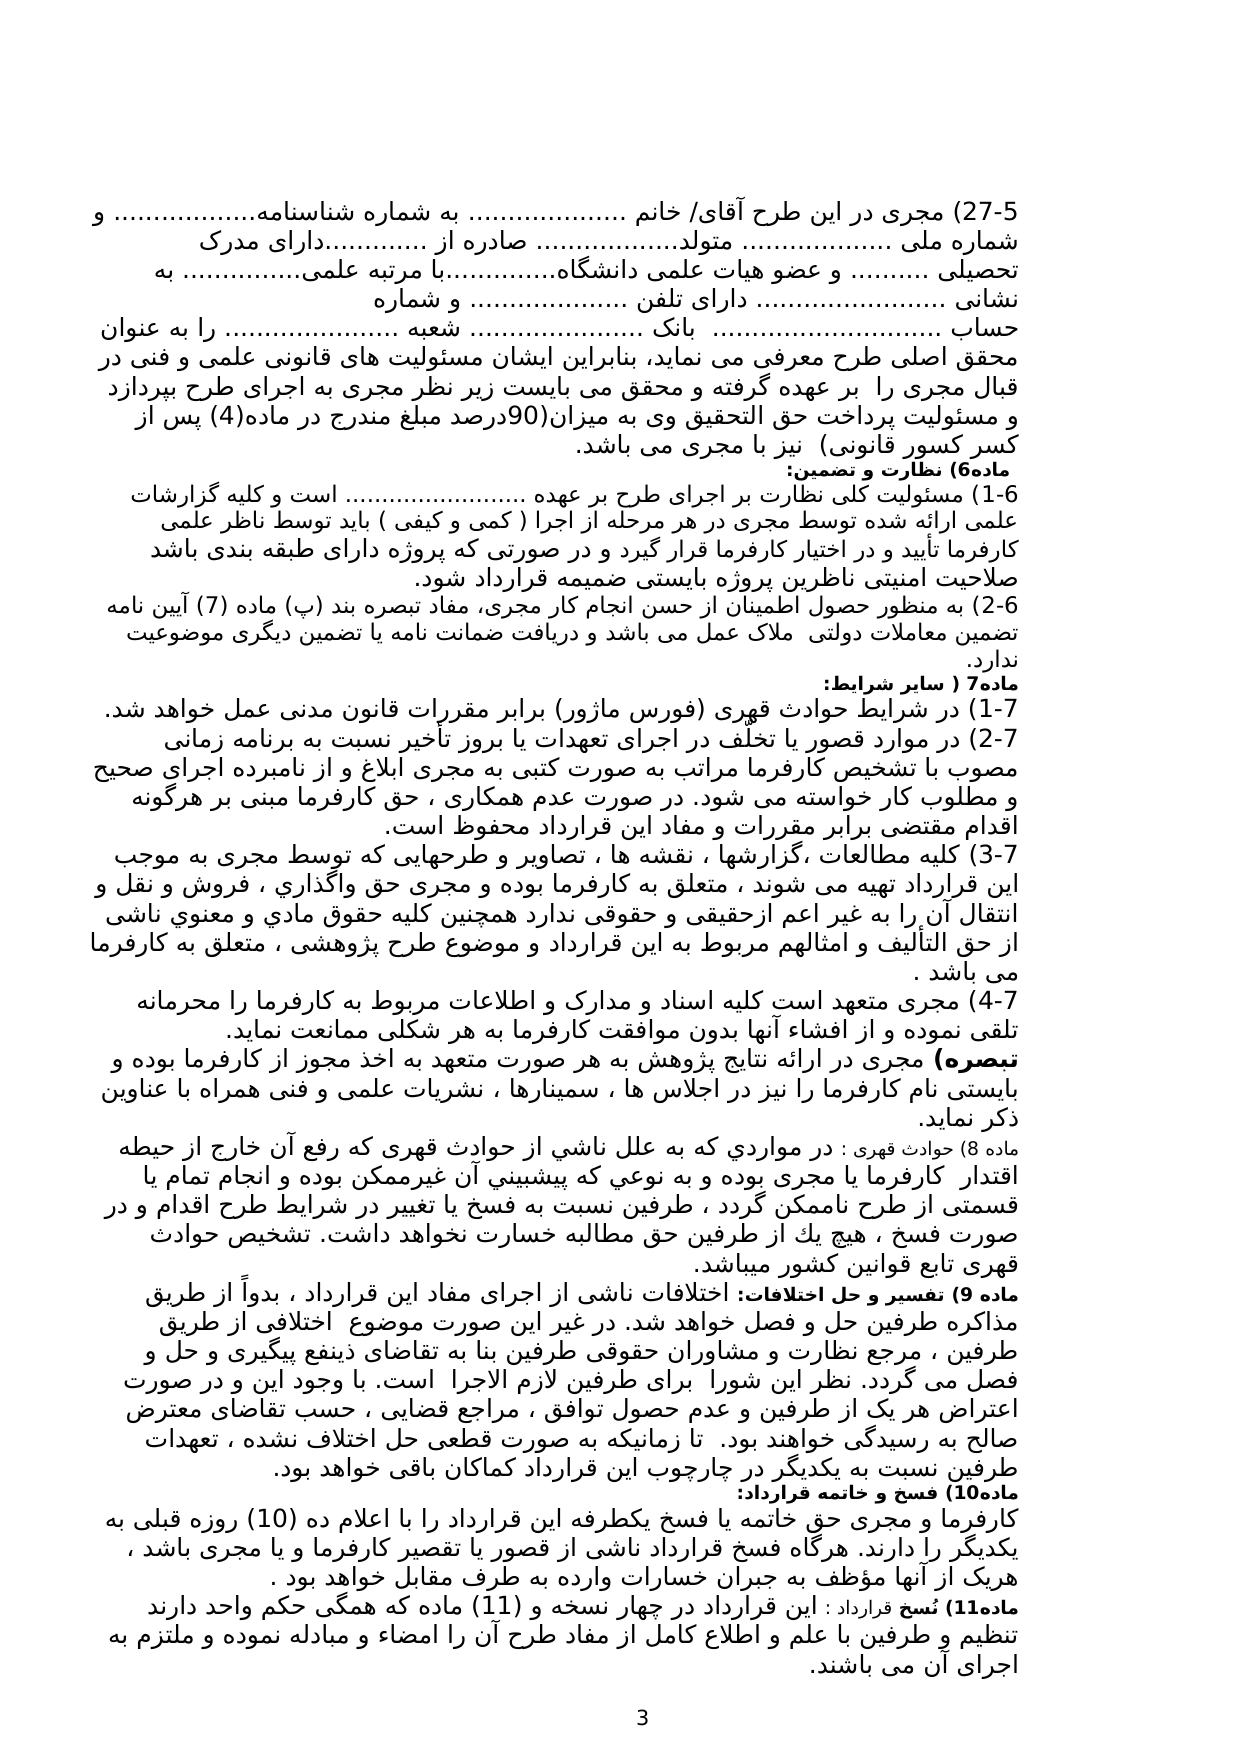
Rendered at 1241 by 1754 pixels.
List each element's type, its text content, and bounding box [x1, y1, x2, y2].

text 2-7) در موارد قصور یا تخلّف در اجرای تعهدات یا بروز تأخیر نسبت به برنامه زمانی مصوب با تشخیص کارفرما مراتب به صورت کتبی به مجری ابلاغ و از نامبرده اجرای صحیح و مطلوب کار خواسته می شود. در صورت عدم همکاری ، حق کارفرما مبنی بر هرگونه اقدام مقتضی برابر مقررات و مفاد این قرارداد محفوظ است. [89, 724, 1019, 840]
text ماده 9) تفسیر و حل اختلافات: اختلافات ناشی از اجرای مفاد این قرارداد ، بدواً از طریق مذاکره طرفین حل و فصل خواهد شد. در غیر این صورت موضوع اختلافی از طریق طرفین ، مرجع نظارت و مشاوران حقوقی طرفین بنا به تقاضای ذینفع پیگیری و حل و فصل می گردد. نظر این شورا برای طرفین لازم الاجرا است. با وجود این و در صورت اعتراض هر یک از طرفین و عدم حصول توافق ، مراجع قضایی ، حسب تقاضای معترض صالح به رسیدگی خواهند بود. تا زمانیکه به صورت قطعی حل اختلاف نشده ، تعهدات طرفین نسبت به یکدیگر در چارچوب این قرارداد کماکان باقی خواهد بود. [89, 1278, 1019, 1482]
text ماده10) فسخ و خاتمه قرارداد: [89, 1482, 1019, 1504]
text محقق اصلی طرح معرفی می نماید، بنابراین ایشان مسئولیت های قانونی علمی و فنی در قبال مجری را بر عهده گرفته و محقق می بایست زیر نظر مجری به اجرای طرح بپردازد و مسئولیت پرداخت حق التحقیق وی به میزان(90درصد مبلغ مندرج در ماده(4) پس از کسر کسور قانونی) نیز با مجری می باشد. [89, 342, 1019, 459]
text 27-5) مجری در این طرح آقای/ خانم .................... به شماره شناسنامه.................. و شماره ملی ................... متولد.................. صادره از .............دارای مدرک تحصیلی .......... و عضو هیات علمی دانشگاه..............با مرتبه علمی............... به نشانی ........................ دارای تلفن .................... و شماره حساب ............................. بانک ...................... شعبه ...................... را به عنوان [89, 197, 1019, 342]
text 1-6) مسئولیت کلی نظارت بر اجرای طرح بر عهده ......................... است و کلیه گزارشات علمی ارائه شده توسط مجری در هر مرحله از اجرا ( کمی و کیفی ) باید توسط ناظر علمی کارفرما تأیید و در اختیار کارفرما قرار گیرد و در صورتی که پروژه دارای طبقه بندی باشد صلاحیت امنیتی ناظرین پروژه بایستی ضمیمه قرارداد شود. [89, 481, 1019, 593]
text 3-7) کلیه مطالعات ،گزارشها ، نقشه ها ، تصاویر و طرحهایی که توسط مجری به موجب این قرارداد تهیه می شوند ، متعلق به کارفرما بوده و مجری حق واگذاري ، فروش و نقل و انتقال آن را به غیر اعم ازحقیقی و حقوقی ندارد همچنین کلیه حقوق مادي و معنوي ناشی از حق التألیف و امثالهم مربوط به این قرارداد و موضوع طرح پژوهشی ، متعلق به کارفرما می باشد . [89, 840, 1019, 986]
text ماده 8) حوادث قهری : در مواردي كه به علل ناشي از حوادث قهری كه رفع آن خارج از حيطه اقتدار کارفرما يا مجری بوده و به نوعي كه پيشبيني آن غيرممكن بوده و انجام تمام یا قسمتی از طرح ناممكن گردد ، طرفين نسبت به فسخ يا تغيير در شرايط طرح اقدام و در صورت فسخ ، هيچ يك از طرفين حق مطالبه خسارت نخواهد داشت. تشخیص حوادث قهری تابع قوانین کشور میباشد. [89, 1132, 1019, 1278]
text 2-6) به منظور حصول اطمینان از حسن انجام کار مجری، مفاد تبصره بند (پ) ماده (7) آیین نامه تضمین معاملات دولتی ملاک عمل می باشد و دریافت ضمانت نامه یا تضمین دیگری موضوعیت ندارد. [89, 593, 1019, 673]
text ماده6) نظارت و تضمین: [89, 459, 1019, 481]
text 1-7) در شرایط حوادث قهری (فورس ماژور) برابر مقررات قانون مدنی عمل خواهد شد. [89, 694, 1019, 724]
text 4-7) مجری متعهد است کلیه اسناد و مدارک و اطلاعات مربوط به کارفرما را محرمانه تلقی نموده و از افشاء آنها بدون موافقت کارفرما به هر شکلی ممانعت نماید. [89, 986, 1019, 1044]
text کارفرما و مجری حق خاتمه یا فسخ یکطرفه این قرارداد را با اعلام ده (10) روزه قبلی به یکدیگر را دارند. هرگاه فسخ قرارداد ناشی از قصور یا تقصیر کارفرما و یا مجری باشد ، هریک از آنها مؤظف به جبران خسارات وارده به طرف مقابل خواهد بود . [89, 1504, 1019, 1591]
text تبصره) مجری در ارائه نتایج پژوهش به هر صورت متعهد به اخذ مجوز از کارفرما بوده و بایستی نام کارفرما را نیز در اجلاس ها ، سمینارها ، نشریات علمی و فنی همراه با عناوین ذکر نماید. [89, 1044, 1019, 1132]
text ماده11) نُسخ قرارداد : این قرارداد در چهار نسخه و (11) ماده که همگی حکم واحد دارند تنظیم و طرفین با علم و اطلاع کامل از مفاد طرح آن را امضاء و مبادله نموده و ملتزم به اجرای آن می باشند. [89, 1591, 1019, 1679]
text ماده7 ( سایر شرایط: [89, 673, 1019, 694]
